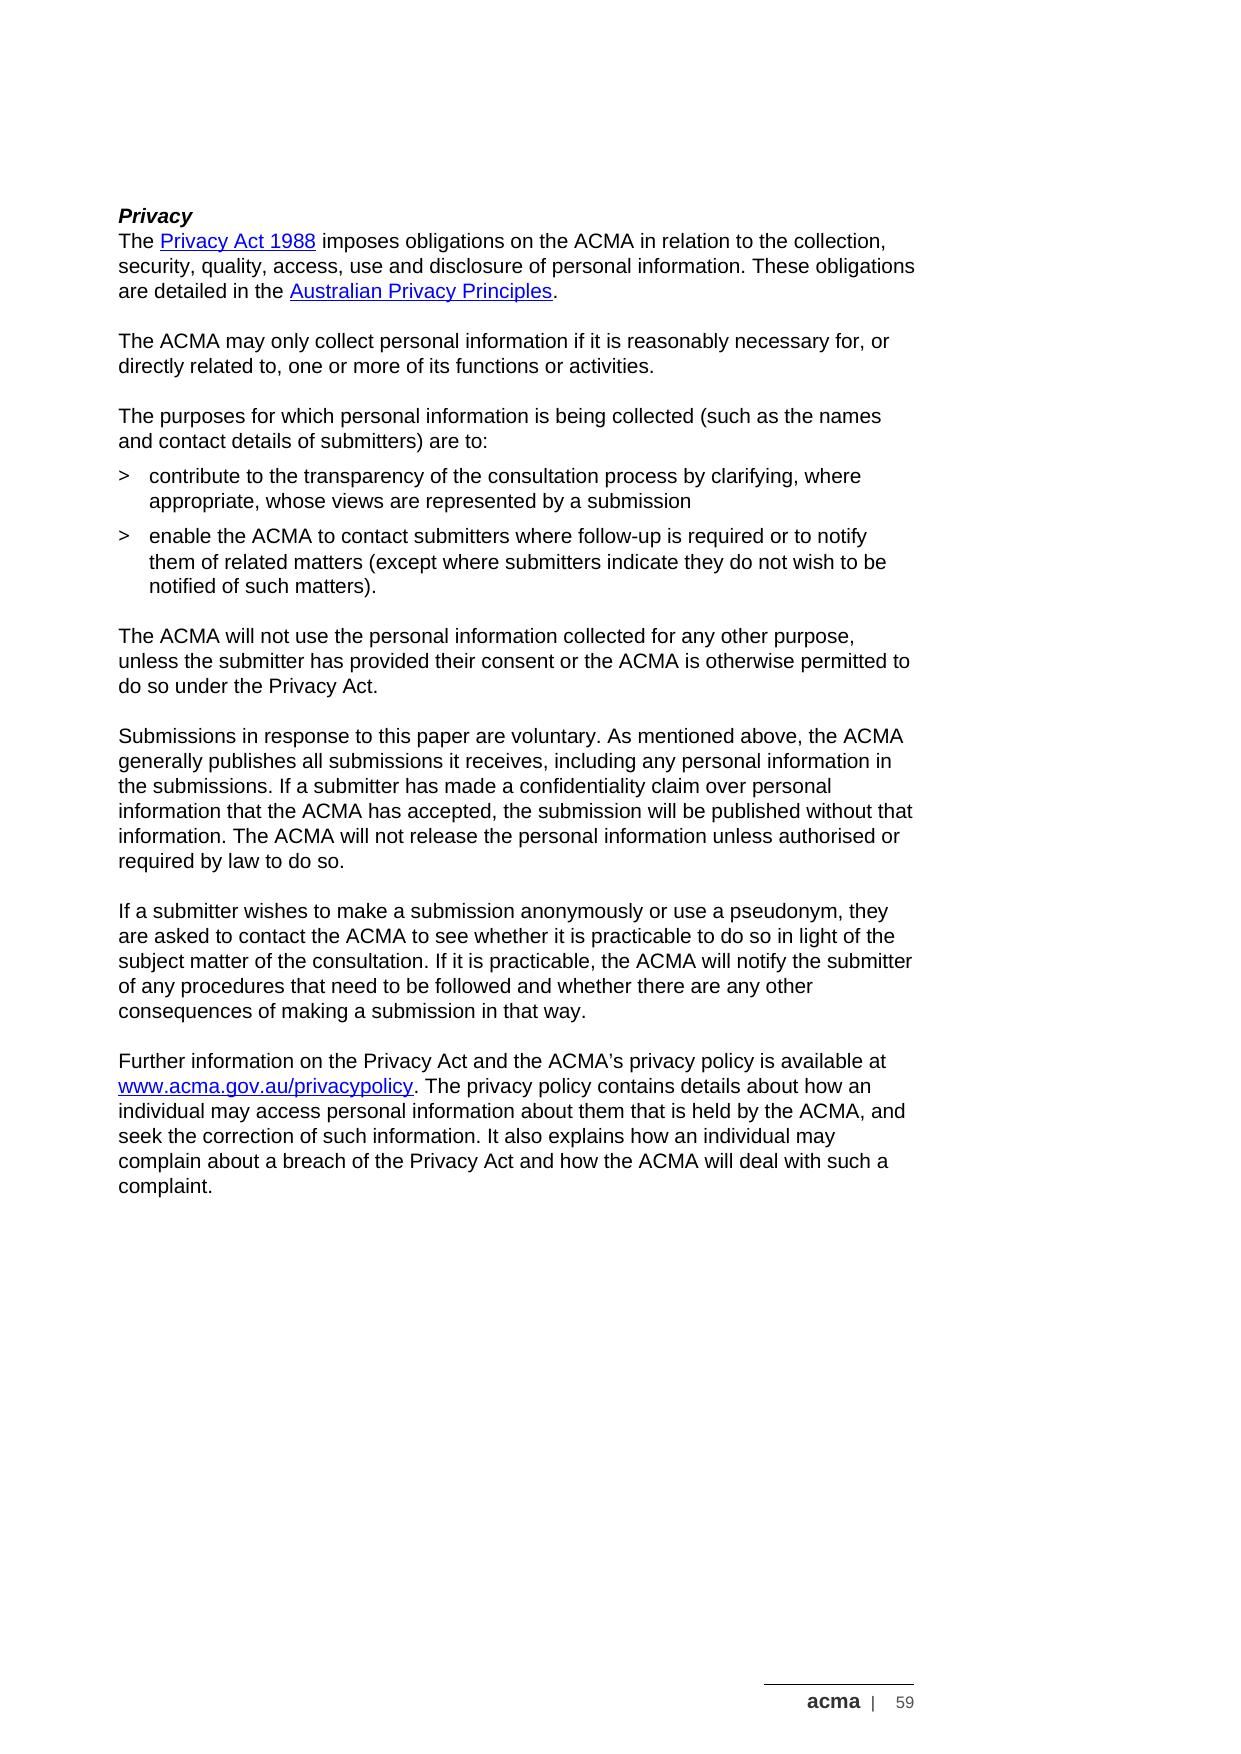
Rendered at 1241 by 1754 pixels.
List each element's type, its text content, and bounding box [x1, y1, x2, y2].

text The Privacy Act 1988 imposes obligations on the ACMA in relation to the collection, security, quality, access, use and disclosure of personal information. These obligations are detailed in the Australian Privacy Principles. [118, 228, 917, 303]
text If a submitter wishes to make a submission anonymously or use a pseudonym, they are asked to contact the ACMA to see whether it is practicable to do so in light of the subject matter of the consultation. If it is practicable, the ACMA will notify the submitter of any procedures that need to be followed and whether there are any other consequences of making a submission in that way. [118, 898, 917, 1023]
text The ACMA may only collect personal information if it is reasonably necessary for, or directly related to, one or more of its functions or activities. [118, 328, 917, 378]
text The purposes for which personal information is being collected (such as the names and contact details of submitters) are to: [118, 403, 917, 453]
text Privacy [118, 203, 917, 228]
list enable the ACMA to contact submitters where follow-up is required or to notify them of related matters (except where submitters indicate they do not wish to be notified of such matters). [118, 522, 917, 598]
text Further information on the Privacy Act and the ACMA’s privacy policy is available at www.acma.gov.au/privacypolicy. The privacy policy contains details about how an individual may access personal information about them that is held by the ACMA, and seek the correction of such information. It also explains how an individual may complain about a breach of the Privacy Act and how the ACMA will deal with such a complaint. [118, 1048, 917, 1198]
text Submissions in response to this paper are voluntary. As mentioned above, the ACMA generally publishes all submissions it receives, including any personal information in the submissions. If a submitter has made a confidentiality claim over personal information that the ACMA has accepted, the submission will be published without that information. The ACMA will not release the personal information unless authorised or required by law to do so. [118, 723, 917, 873]
list contribute to the transparency of the consultation process by clarifying, where appropriate, whose views are represented by a submission [118, 461, 917, 513]
text The ACMA will not use the personal information collected for any other purpose, unless the submitter has provided their consent or the ACMA is otherwise permitted to do so under the Privacy Act. [118, 623, 917, 698]
